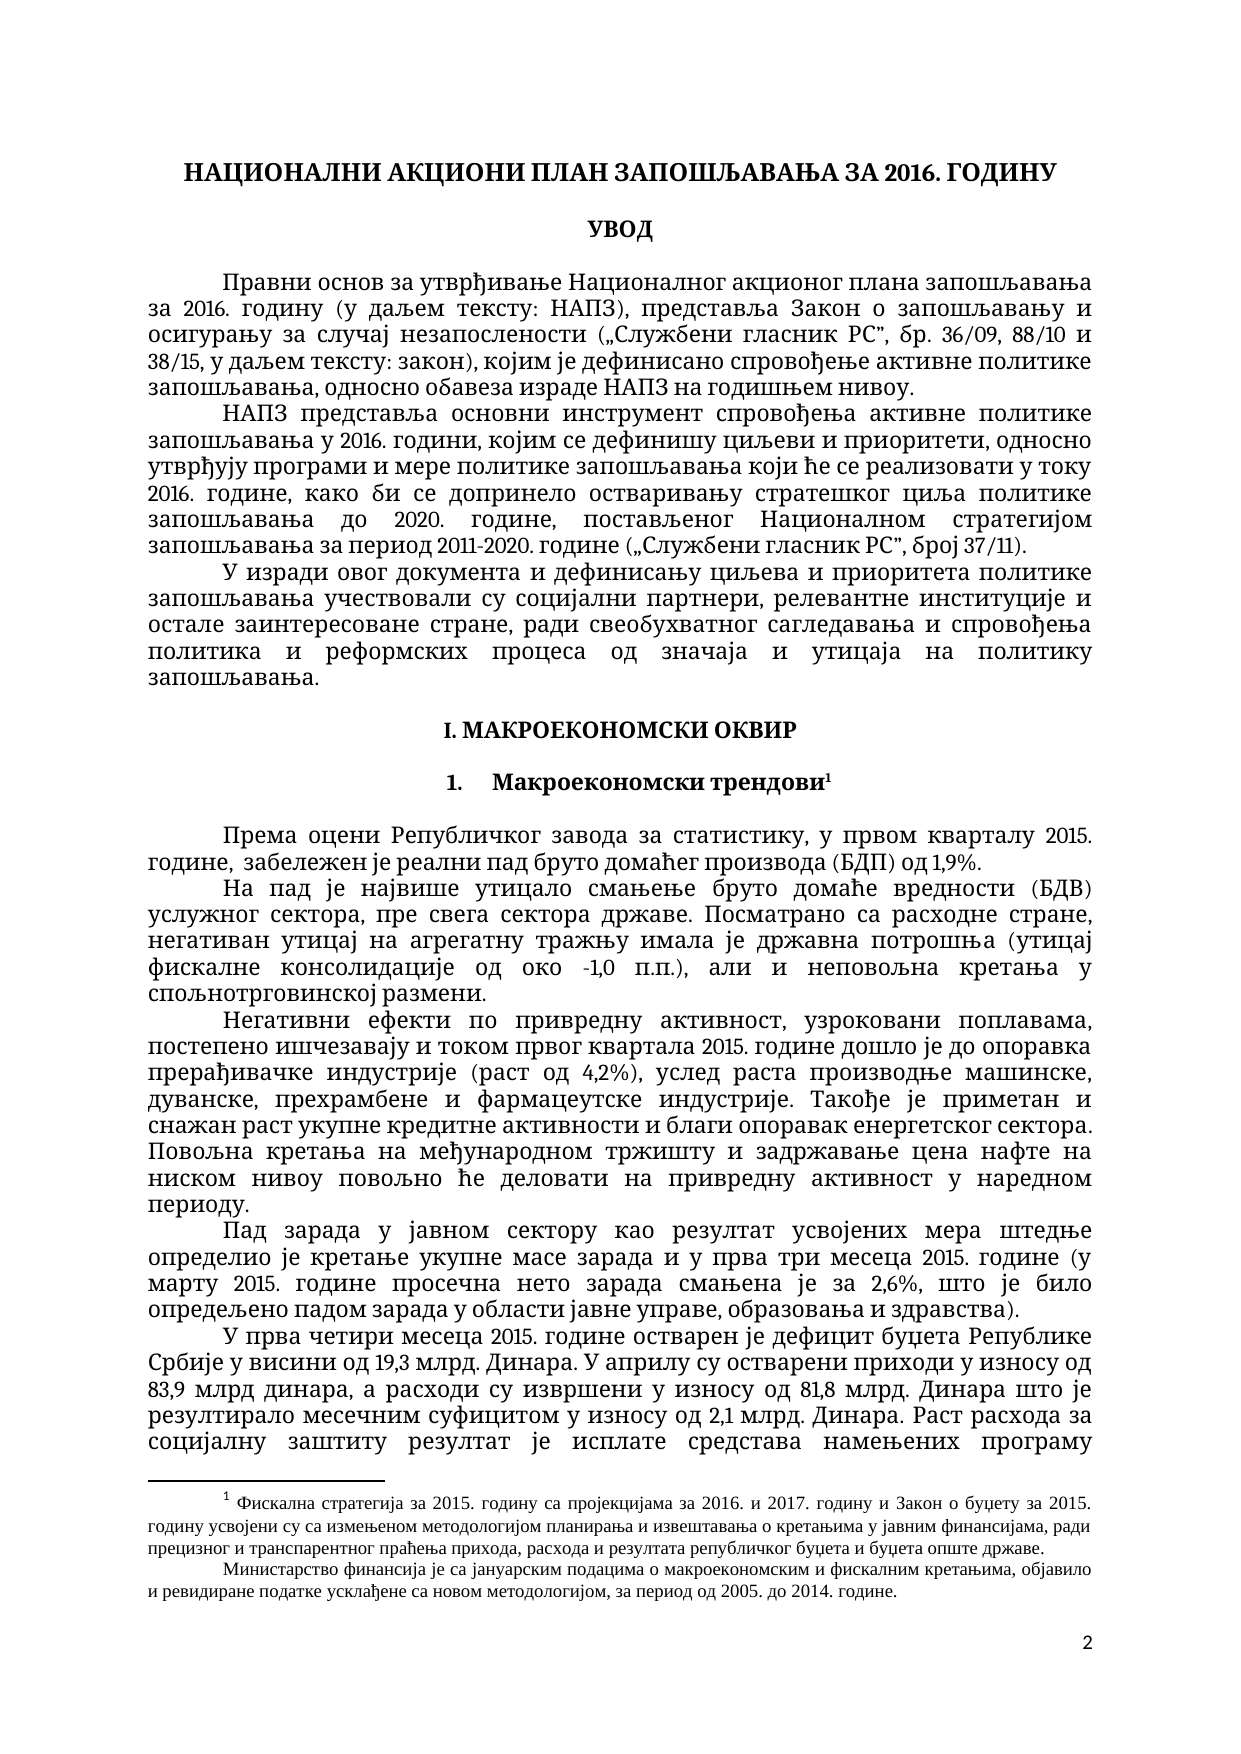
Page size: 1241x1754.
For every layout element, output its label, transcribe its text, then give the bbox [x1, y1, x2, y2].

text Пад зарада у јавном сектору као резултат усвојених мера штедње определио је кретање укупне масе зарада и у прва три месеца 2015. године (у марту 2015. године просечна нето зарада смањена је за 2,6%, што је било опредељено падом зарада у области јавне управе, образовања и здравства). [148, 1218, 1093, 1324]
text На пад је највише утицало смањење бруто домаће вредности (БДВ) услужног сектора, пре свега сектора државе. Посматрано са расходне стране, негативан утицај на агрегатну тражњу имала је државна потрошња (утицај фискалне консолидације од око -1,0 п.п.), али и неповољна кретања у спољнотрговинској размени. [148, 876, 1093, 1007]
text Негативни ефекти по привредну активност, узроковани поплавама, постепено ишчезавају и током првог квартала 2015. године дошло је до опоравка прерађивачке индустрије (раст од 4,2%), услед раста производње машинске, дуванске, прехрамбене и фармацеутске индустрије. Такође је приметан и снажан раст укупне кредитне активности и благи опоравак енергетског сектора. Повољна кретања на међународном тржишту и задржавање цена нафте на ниском нивоу повољно ће деловати на привредну активност у наредном периоду. [148, 1007, 1093, 1218]
text УВОД [148, 217, 1093, 243]
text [148, 1324, 1093, 1455]
text Правни основ за утврђивање Националног акционог плана запошљавања за 2016. годину (у даљем тексту: НАПЗ), представља Закон о запошљавању и осигурању за случај незапослености („Службени гласник РС”, бр. 36/09, 88/10 и 38/15, у даљем тексту: закон), којим је дефинисано спровођење активне политике запошљавања, односно обавеза израде НАПЗ на годишњем нивоу. [148, 269, 1093, 401]
text Према оцени Републичког завода за статистику, у првом кварталу 2015. године, забележен је реални пад бруто домаћег производа (БДП) од 1,9%. [148, 823, 1093, 876]
text НАЦИОНАЛНИ АКЦИОНИ ПЛАН ЗАПОШЉАВАЊА ЗА 2016. ГОДИНУ [148, 159, 1093, 188]
text I. МАКРОЕКОНОМСКИ ОКВИР [148, 717, 1093, 744]
text НАПЗ представља основни инструмент спровођења активне политике запошљавања у 2016. години, којим се дефинишу циљеви и приоритети, односно утврђују програми и мере политике запошљавања који ће се реализовати у току 2016. године, како би се допринело остваривању стратешког циља политике запошљавања до 2020. године, постављеног Националном стратегијом запошљавања за период 2011-2020. године („Службени гласник РС”, број 37/11). [148, 401, 1093, 559]
list Макроекономски трендови [185, 770, 1093, 797]
text У изради овог документа и дефинисању циљева и приоритета политике запошљавања учествовали су социјални партнери, релевантне институције и остале заинтересоване стране, ради свеобухватног сагледавања и спровођења политика и реформских процеса од значаја и утицаја на политику запошљавања. [148, 559, 1093, 691]
